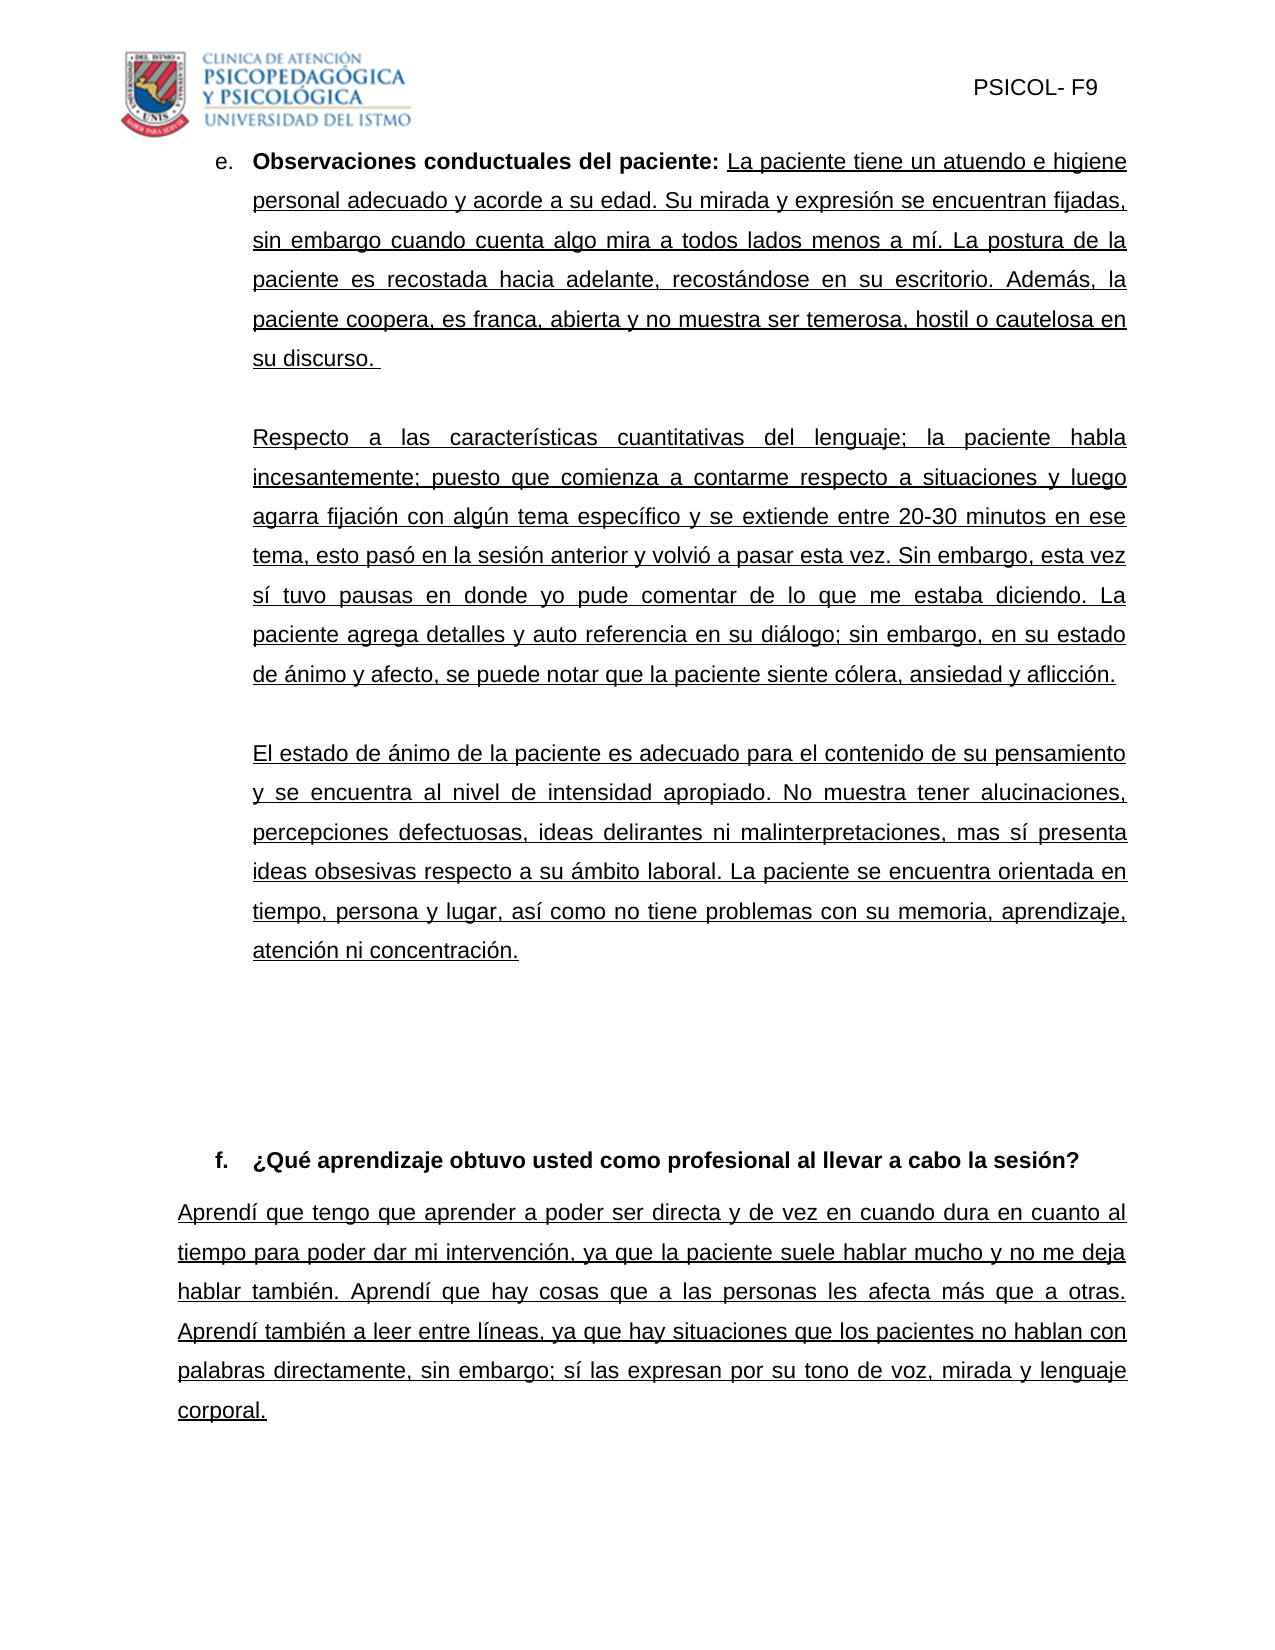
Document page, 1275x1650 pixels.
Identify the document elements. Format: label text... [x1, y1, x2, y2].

list Respecto a las características cuantitativas del lenguaje; la paciente habla incesantemente; puesto que comienza a contarme respecto a situaciones y luego agarra fijación con algún tema específico y se extiende entre 20-30 minutos en ese tema, esto pasó en la sesión anterior y volvió a pasar esta vez. Sin embargo, esta vez sí tuvo pausas en donde yo pude comentar de lo que me estaba diciendo. La paciente agrega detalles y auto referencia en su diálogo; sin embargo, en su estado de ánimo y afecto, se puede notar que la paciente siente cólera, ansiedad y aflicción. [252, 527, 1127, 687]
list El estado de ánimo de la paciente es adecuado para el contenido de su pensamiento y se encuentra al nivel de intensidad apropiado. No muestra tener alucinaciones, percepciones defectuosas, ideas delirantes ni malinterpretaciones, mas sí presenta ideas obsesivas respecto a su ámbito laboral. La paciente se encuentra orientada en tiempo, persona y lugar, así como no tiene problemas con su memoria, aprendizaje, atención ni concentración. [252, 882, 1127, 921]
list El estado de ánimo de la paciente es adecuado para el contenido de su pensamiento y se encuentra al nivel de intensidad apropiado. No muestra tener alucinaciones, percepciones defectuosas, ideas delirantes ni malinterpretaciones, mas sí presenta ideas obsesivas respecto a su ámbito laboral. La paciente se encuentra orientada en tiempo, persona y lugar, así como no tiene problemas con su memoria, aprendizaje, atención ni concentración. [252, 922, 1127, 964]
text Aprendí que tengo que aprender a poder ser directa y de vez en cuando dura en cuanto al tiempo para poder dar mi intervención, ya que la paciente suele hablar mucho y no me deja hablar también. Aprendí que hay cosas que a las personas les afecta más que a otras. Aprendí también a leer entre líneas, ya que hay situaciones que los pacientes no hablan con palabras directamente, sin embargo; sí las expresan por su tono de voz, mirada y lenguaje corporal. [177, 1381, 1127, 1423]
text Aprendí que tengo que aprender a poder ser directa y de vez en cuando dura en cuanto al tiempo para poder dar mi intervención, ya que la paciente suele hablar mucho y no me deja hablar también. Aprendí que hay cosas que a las personas les afecta más que a otras. Aprendí también a leer entre líneas, ya que hay situaciones que los pacientes no hablan con palabras directamente, sin embargo; sí las expresan por su tono de voz, mirada y lenguaje corporal. [177, 1341, 1127, 1380]
text Aprendí que tengo que aprender a poder ser directa y de vez en cuando dura en cuanto al tiempo para poder dar mi intervención, ya que la paciente suele hablar mucho y no me deja hablar también. Aprendí que hay cosas que a las personas les afecta más que a otras. Aprendí también a leer entre líneas, ya que hay situaciones que los pacientes no hablan con palabras directamente, sin embargo; sí las expresan por su tono de voz, mirada y lenguaje corporal. [177, 1223, 1127, 1340]
list El estado de ánimo de la paciente es adecuado para el contenido de su pensamiento y se encuentra al nivel de intensidad apropiado. No muestra tener alucinaciones, percepciones defectuosas, ideas delirantes ni malinterpretaciones, mas sí presenta ideas obsesivas respecto a su ámbito laboral. La paciente se encuentra orientada en tiempo, persona y lugar, así como no tiene problemas con su memoria, aprendizaje, atención ni concentración. [252, 740, 1127, 802]
list El estado de ánimo de la paciente es adecuado para el contenido de su pensamiento y se encuentra al nivel de intensidad apropiado. No muestra tener alucinaciones, percepciones defectuosas, ideas delirantes ni malinterpretaciones, mas sí presenta ideas obsesivas respecto a su ámbito laboral. La paciente se encuentra orientada en tiempo, persona y lugar, así como no tiene problemas con su memoria, aprendizaje, atención ni concentración. [252, 843, 1127, 881]
list Observaciones conductuales del paciente: La paciente tiene un atuendo e higiene personal adecuado y acorde a su edad. Su mirada y expresión se encuentran fijadas, sin embargo cuando cuenta algo mira a todos lados menos a mí. La postura de la paciente es recostada hacia adelante, recostándose en su escritorio. Además, la paciente coopera, es franca, abierta y no muestra ser temerosa, hostil o cautelosa en su discurso. [215, 148, 1127, 371]
list ¿Qué aprendizaje obtuvo usted como profesional al llevar a cabo la sesión? [215, 1147, 1127, 1173]
list El estado de ánimo de la paciente es adecuado para el contenido de su pensamiento y se encuentra al nivel de intensidad apropiado. No muestra tener alucinaciones, percepciones defectuosas, ideas delirantes ni malinterpretaciones, mas sí presenta ideas obsesivas respecto a su ámbito laboral. La paciente se encuentra orientada en tiempo, persona y lugar, así como no tiene problemas con su memoria, aprendizaje, atención ni concentración. [252, 803, 1127, 842]
picture [65, 20, 437, 148]
